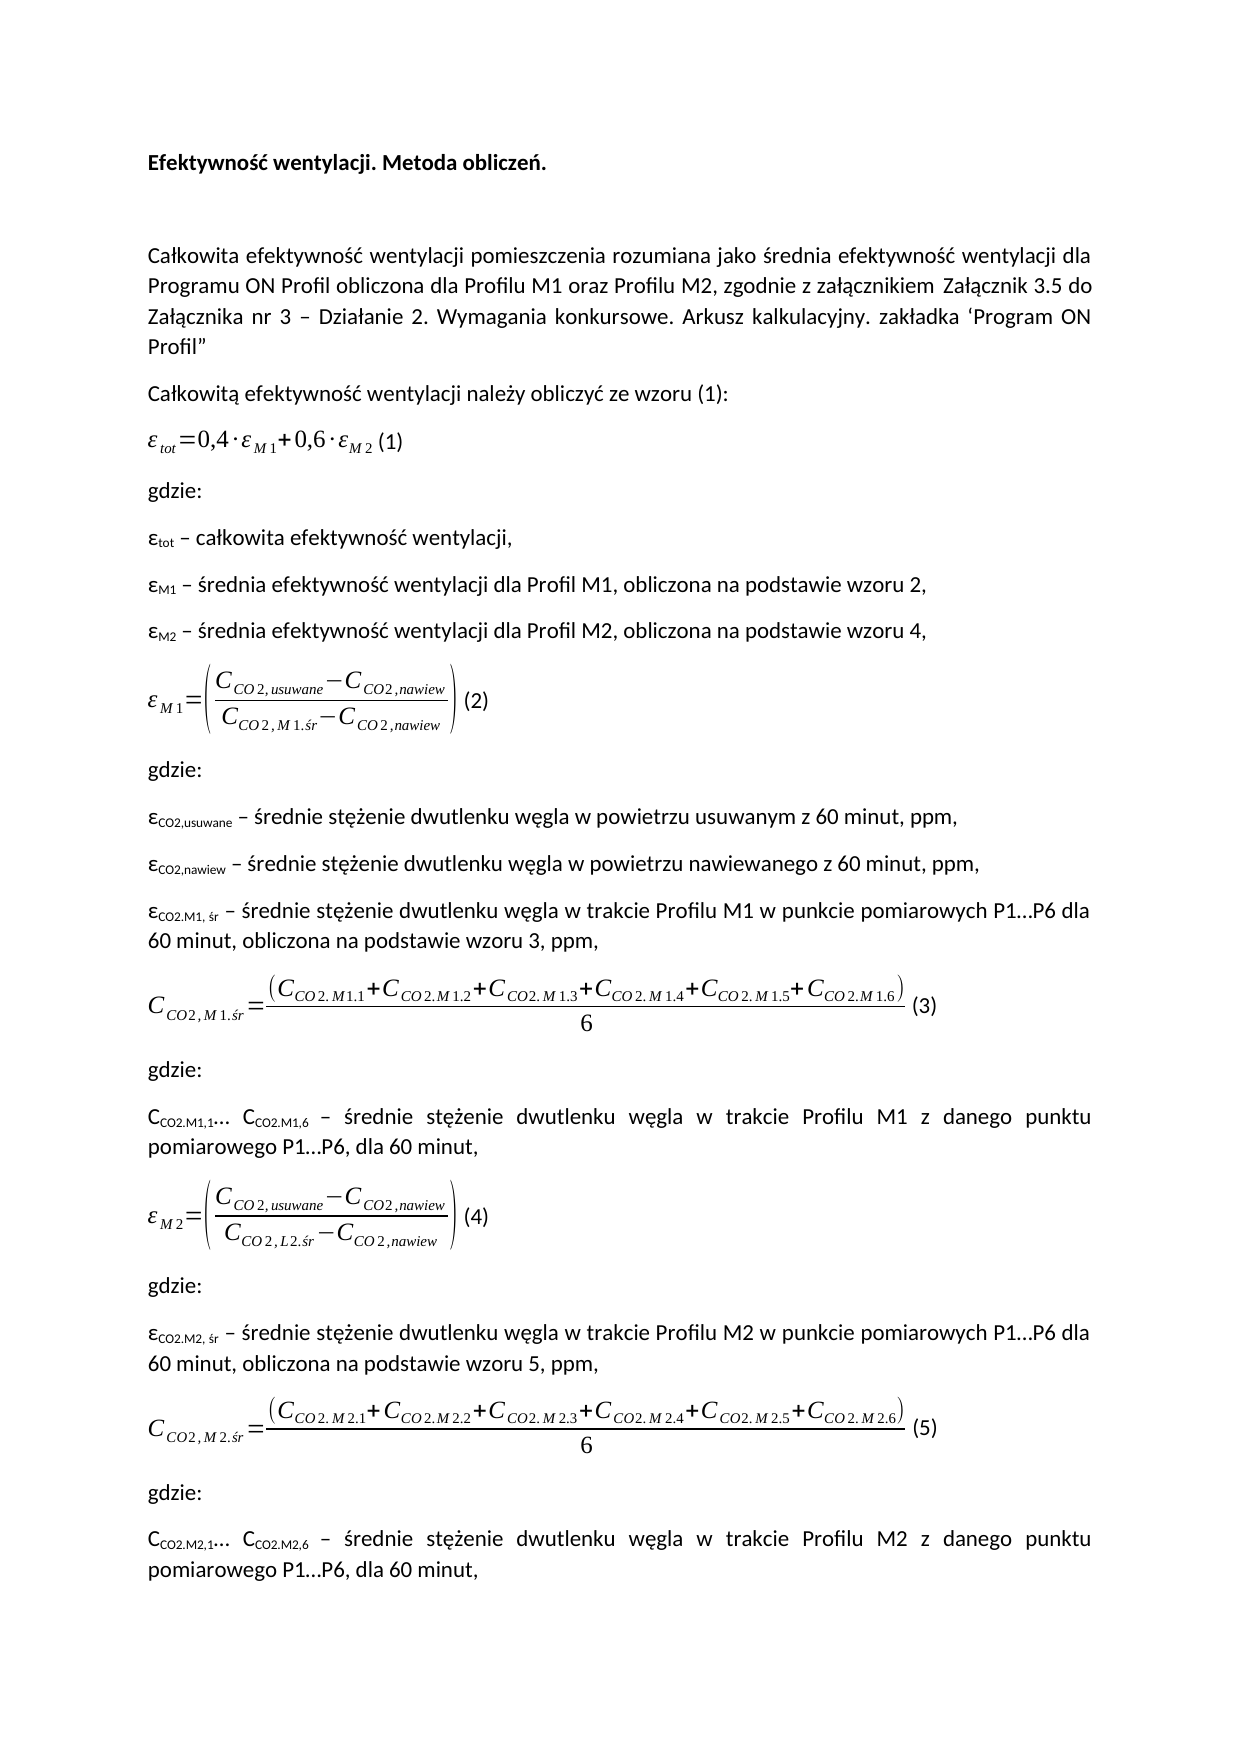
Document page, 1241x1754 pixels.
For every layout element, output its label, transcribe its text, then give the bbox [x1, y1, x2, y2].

text Całkowitą efektywność wentylacji należy obliczyć ze wzoru (1): [148, 379, 1093, 407]
text εtot – całkowita efektywność wentylacji, [148, 523, 1093, 551]
text gdzie: [148, 476, 1093, 504]
text εCO2,nawiew – średnie stężenie dwutlenku węgla w powietrzu nawiewanego z 60 minut, ppm, [148, 849, 1093, 877]
text CCO2.M2,1… CCO2.M2,6 – średnie stężenie dwutlenku węgla w trakcie Profilu M2 z danego punktu pomiarowego P1…P6, dla 60 minut, [148, 1524, 1093, 1583]
text εM2 – średnia efektywność wentylacji dla Profil M2, obliczona na podstawie wzoru 4, [148, 617, 1093, 644]
text Efektywność wentylacji. Metoda obliczeń. [148, 148, 1093, 176]
text CCO2.M1,1… CCO2.M1,6 – średnie stężenie dwutlenku węgla w trakcie Profilu M1 z danego punktu pomiarowego P1…P6, dla 60 minut, [148, 1102, 1093, 1161]
text Całkowita efektywność wentylacji pomieszczenia rozumiana jako średnia efektywność wentylacji dla Programu ON Profil obliczona dla Profilu M1 oraz Profilu M2, zgodnie z załącznikiem Załącznik 3.5 do Załącznika nr 3 – Działanie 2. Wymagania konkursowe. Arkusz kalkulacyjny. zakładka ‘Program ON Profil” [148, 241, 1093, 360]
text gdzie: [148, 1055, 1093, 1083]
text εCO2,usuwane – średnie stężenie dwutlenku węgla w powietrzu usuwanym z 60 minut, ppm, [148, 802, 1093, 831]
text (2) [148, 663, 1093, 737]
text gdzie: [148, 1478, 1093, 1506]
text (1) [148, 426, 1093, 457]
text gdzie: [148, 1272, 1093, 1299]
text (4) [148, 1179, 1093, 1253]
text εM1 – średnia efektywność wentylacji dla Profil M1, obliczona na podstawie wzoru 2, [148, 570, 1093, 598]
text gdzie: [148, 756, 1093, 784]
text (5) [148, 1396, 1093, 1459]
text εCO2.M2, śr – średnie stężenie dwutlenku węgla w trakcie Profilu M2 w punkcie pomiarowych P1…P6 dla 60 minut, obliczona na podstawie wzoru 5, ppm, [148, 1318, 1093, 1377]
text (3) [148, 973, 1093, 1037]
text εCO2.M1, śr – średnie stężenie dwutlenku węgla w trakcie Profilu M1 w punkcie pomiarowych P1…P6 dla 60 minut, obliczona na podstawie wzoru 3, ppm, [148, 896, 1093, 954]
